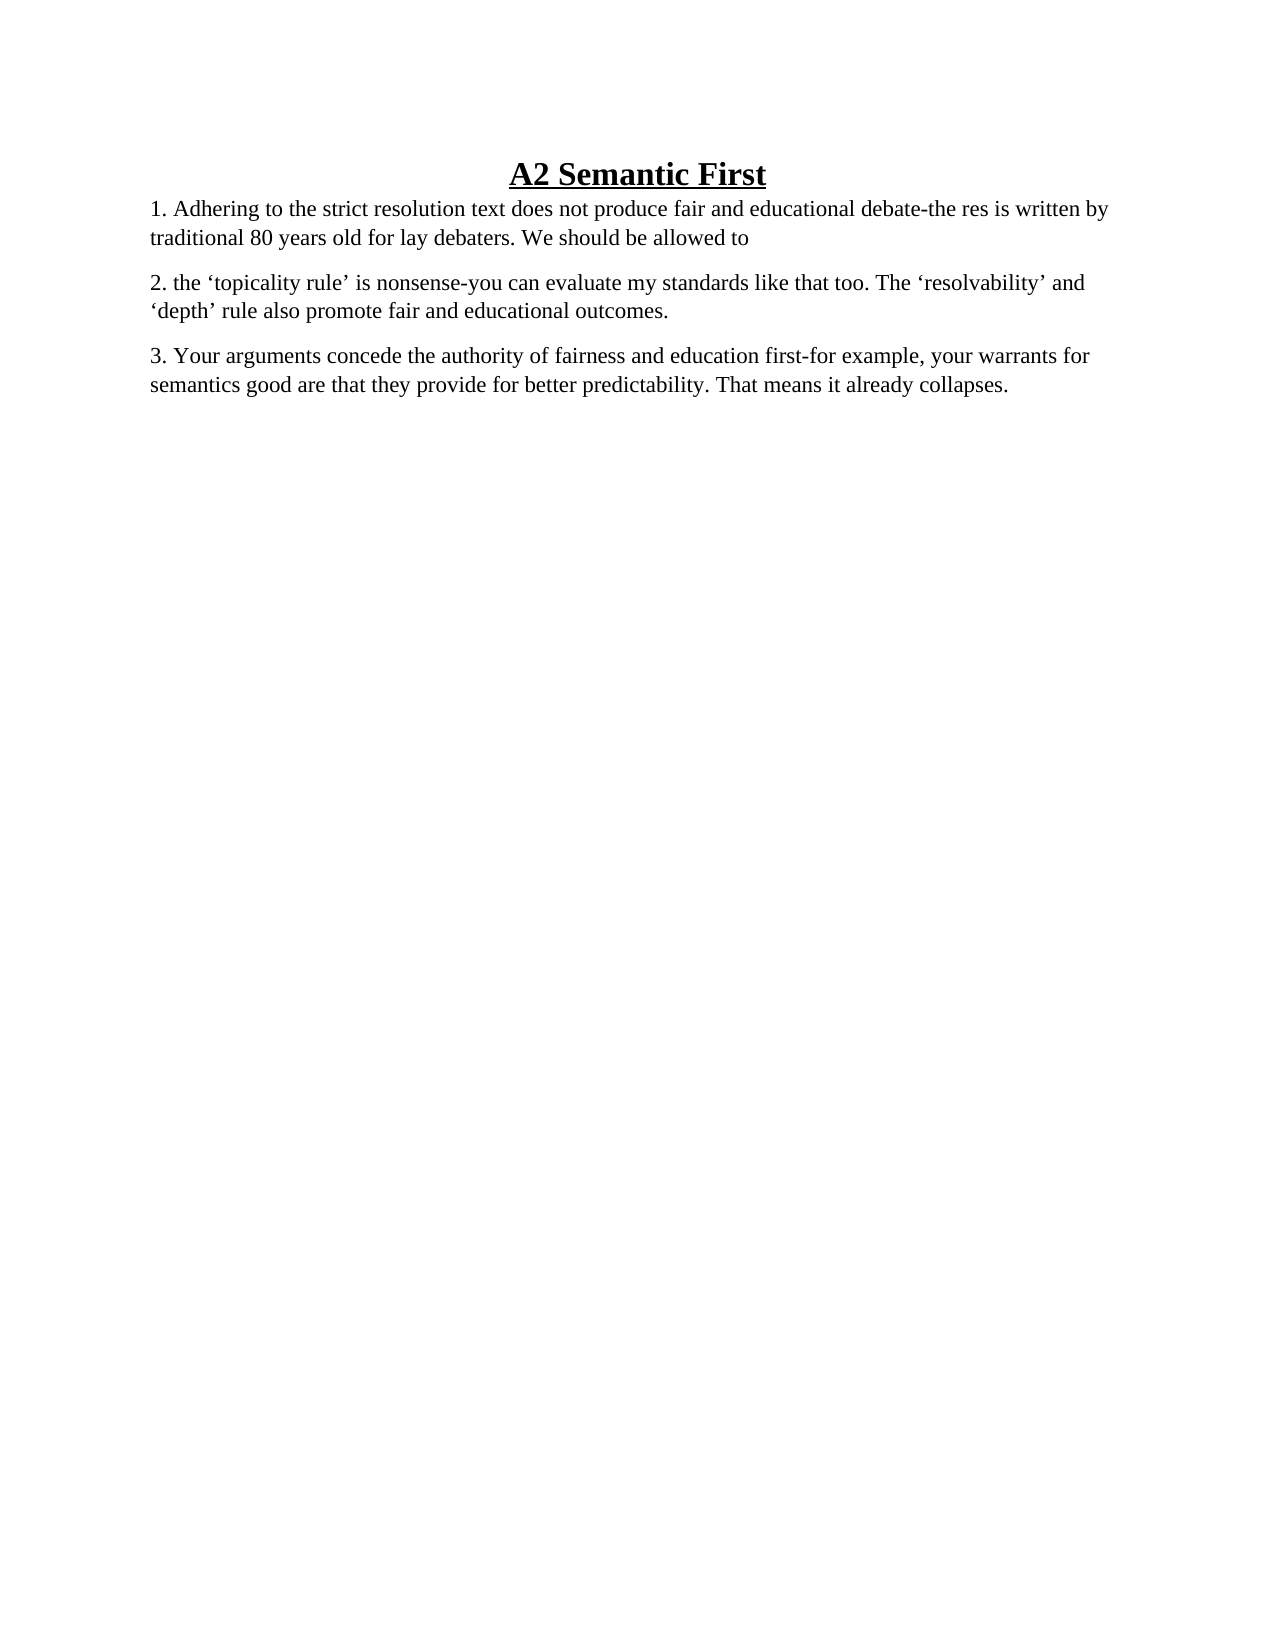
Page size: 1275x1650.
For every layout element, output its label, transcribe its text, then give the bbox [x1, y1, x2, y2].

text 1. Adhering to the strict resolution text does not produce fair and educational debate-the res is written by traditional 80 years old for lay debaters. We should be allowed to [150, 196, 1125, 250]
subtitle A2 Semantic First [150, 154, 1125, 192]
text 3. Your arguments concede the authority of fairness and education first-for example, your warrants for semantics good are that they provide for better predictability. That means it already collapses. [150, 343, 1125, 397]
text 2. the ‘topicality rule’ is nonsense-you can evaluate my standards like that too. The ‘resolvability’ and ‘depth’ rule also promote fair and educational outcomes. [150, 269, 1125, 324]
